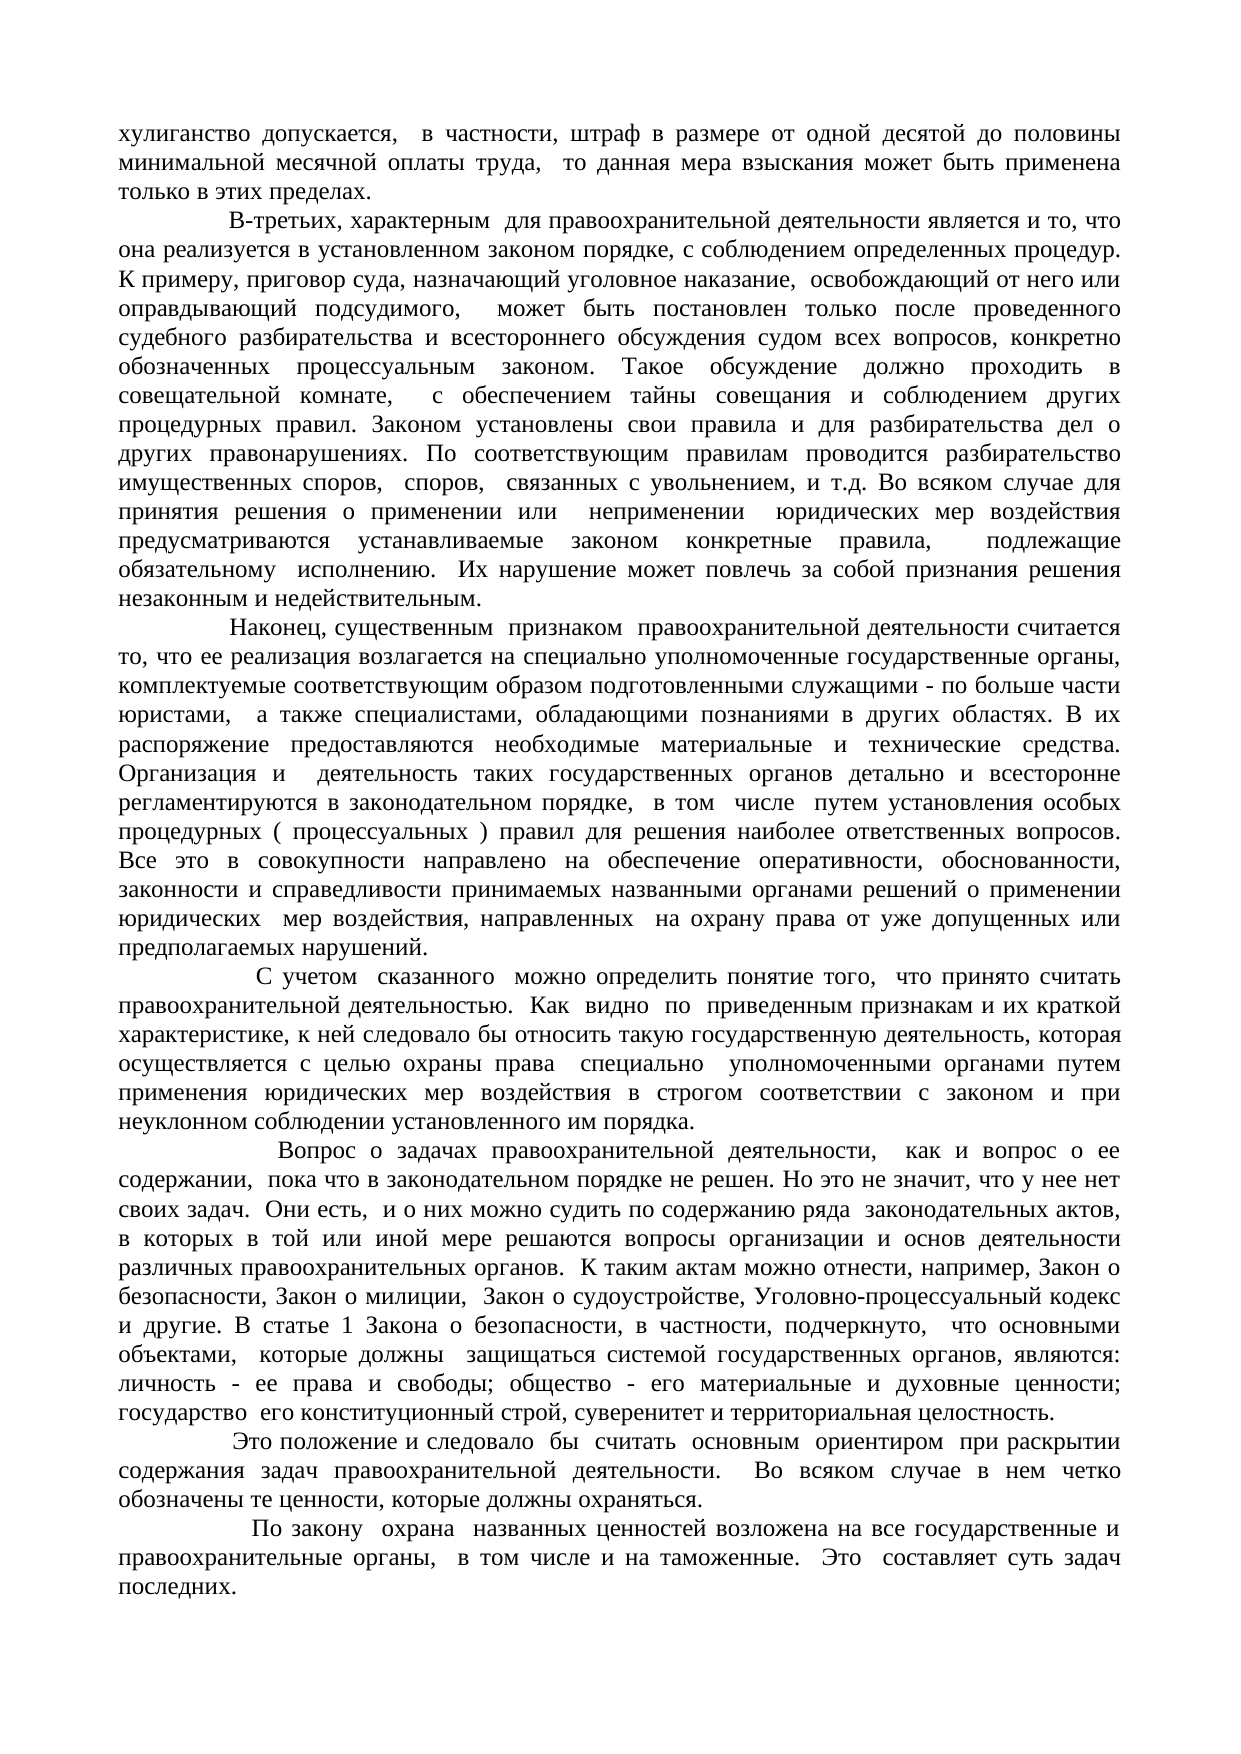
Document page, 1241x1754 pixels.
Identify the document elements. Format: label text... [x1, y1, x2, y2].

text В-третьих, характерным для правоохранительной деятельности является и то, что она реализуется в установленном законом порядке, с соблюдением определенных процедур. К примеру, приговор суда, назначающий уголовное наказание, освобождающий от него или оправдывающий подсудимого, может быть постановлен только после проведенного судебного разбирательства и всестороннего обсуждения судом всех вопросов, конкретно обозначенных процессуальным законом. Такое обсуждение должно проходить в совещательной комнате, с обеспечением тайны совещания и соблюдением других процедурных правил. Законом установлены свои правила и для разбирательства дел о других правонарушениях. По соответствующим правилам проводится разбирательство имущественных споров, споров, связанных с увольнением, и т.д. Во всяком случае для принятия решения о применении или неприменении юридических мер воздействия предусматриваются устанавливаемые законом конкретные правила, подлежащие обязательному исполнению. Их нарушение может повлечь за собой признания решения незаконным и недействительным. [118, 205, 1122, 612]
text Наконец, существенным признаком правоохранительной деятельности считается то, что ее реализация возлагается на специально уполномоченные государственные органы, комплектуемые соответствующим образом подготовленными служащими - по больше части юристами, а также специалистами, обладающими познаниями в других областях. В их распоряжение предоставляются необходимые материальные и технические средства. Организация и деятельность таких государственных органов детально и всесторонне регламентируются в законодательном порядке, в том числе путем установления особых процедурных ( процессуальных ) правил для решения наиболее ответственных вопросов. Все это в совокупности направлено на обеспечение оперативности, обоснованности, законности и справедливости принимаемых названными органами решений о применении юридических мер воздействия, направленных на охрану права от уже допущенных или предполагаемых нарушений. [118, 612, 1122, 961]
text По закону охрана названных ценностей возложена на все государственные и правоохранительные органы, в том числе и на таможенные. Это составляет суть задач последних. [118, 1513, 1122, 1600]
text Вопрос о задачах правоохранительной деятельности, как и вопрос о ее содержании, пока что в законодательном порядке не решен. Но это не значит, что у нее нет своих задач. Они есть, и о них можно судить по содержанию ряда законодательных актов, в которых в той или иной мере решаются вопросы организации и основ деятельности различных правоохранительных органов. К таким актам можно отнести, например, Закон о безопасности, Закон о милиции, Закон о судоустройстве, Уголовно-процессуальный кодекс и другие. В статье 1 Закона о безопасности, в частности, подчеркнуто, что основными объектами, которые должны защищаться системой государственных органов, являются: личность - ее права и свободы; общество - его материальные и духовные ценности; государство его конституционный строй, суверенитет и территориальная целостность. [118, 1135, 1122, 1426]
text С учетом сказанного можно определить понятие того, что принято считать правоохранительной деятельностью. Как видно по приведенным признакам и их краткой характеристике, к ней следовало бы относить такую государственную деятельность, которая осуществляется с целью охраны права специально уполномоченными органами путем применения юридических мер воздействия в строгом соответствии с законом и при неуклонном соблюдении установленного им порядка. [118, 961, 1122, 1135]
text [118, 118, 1122, 205]
text Это положение и следовало бы считать основным ориентиром при раскрытии содержания задач правоохранительной деятельности. Во всяком случае в нем четко обозначены те ценности, которые должны охраняться. [118, 1426, 1122, 1513]
